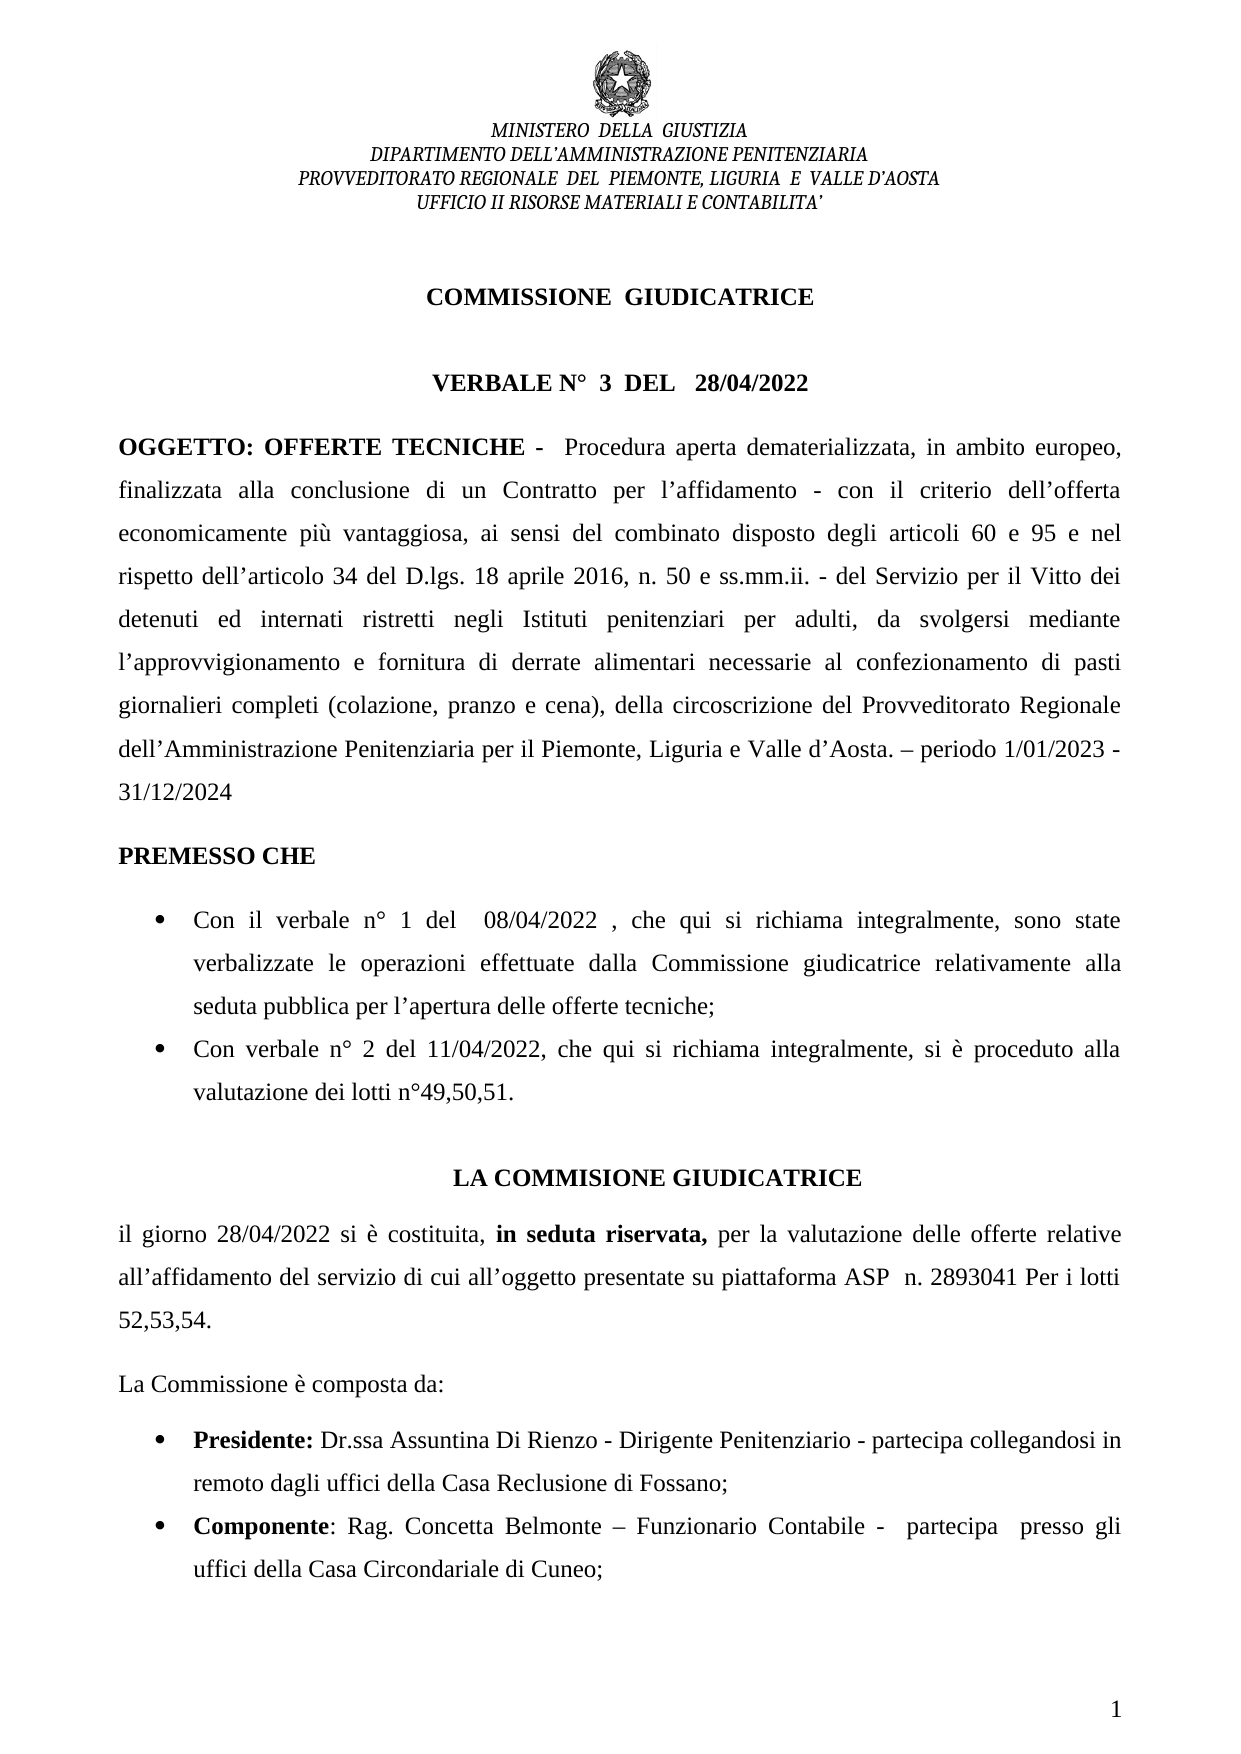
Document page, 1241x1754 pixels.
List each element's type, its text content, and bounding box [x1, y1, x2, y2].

text PREMESSO CHE [118, 841, 1122, 869]
text OGGETTO: OFFERTE TECNICHE - Procedura aperta dematerializzata, in ambito europeo, finalizzata alla conclusione di un Contratto per l’affidamento - con il criterio dell’offerta economicamente più vantaggiosa, ai sensi del combinato disposto degli articoli 60 e 95 e nel rispetto dell’articolo 34 del D.lgs. 18 aprile 2016, n. 50 e ss.mm.ii. - del Servizio per il Vitto dei detenuti ed internati ristretti negli Istituti penitenziari per adulti, da svolgersi mediante l’approvvigionamento e fornitura di derrate alimentari necessarie al confezionamento di pasti giornalieri completi (colazione, pranzo e cena), della circoscrizione del Provveditorato Regionale dell’Amministrazione Penitenziaria per il Piemonte, Liguria e Valle d’Aosta. – periodo 1/01/2023 - 31/12/2024 [118, 432, 1122, 806]
text VERBALE N° 3 DEL 28/04/2022 [118, 368, 1122, 397]
picture [584, 44, 657, 119]
text La Commissione è composta da: [118, 1369, 1122, 1398]
list Con verbale n° 2 del 11/04/2022, che qui si richiama integralmente, si è proceduto alla valutazione dei lotti n°49,50,51. [156, 1034, 1122, 1106]
text il giorno 28/04/2022 si è costituita, in seduta riservata, per la valutazione delle offerte relative all’affidamento del servizio di cui all’oggetto presentate su piattaforma ASP n. 2893041 Per i lotti 52,53,54. [118, 1219, 1122, 1334]
list Componente: Rag. Concetta Belmonte – Funzionario Contabile - partecipa presso gli uffici della Casa Circondariale di Cuneo; [156, 1511, 1122, 1583]
list Con il verbale n° 1 del 08/04/2022 , che qui si richiama integralmente, sono state verbalizzate le operazioni effettuate dalla Commissione giudicatrice relativamente alla seduta pubblica per l’apertura delle offerte tecniche; [156, 905, 1122, 1020]
list LA COMMISIONE GIUDICATRICE [193, 1163, 1122, 1192]
text COMMISSIONE GIUDICATRICE [118, 282, 1122, 310]
list Presidente: Dr.ssa Assuntina Di Rienzo - Dirigente Penitenziario - partecipa collegandosi in remoto dagli uffici della Casa Reclusione di Fossano; [156, 1425, 1122, 1497]
